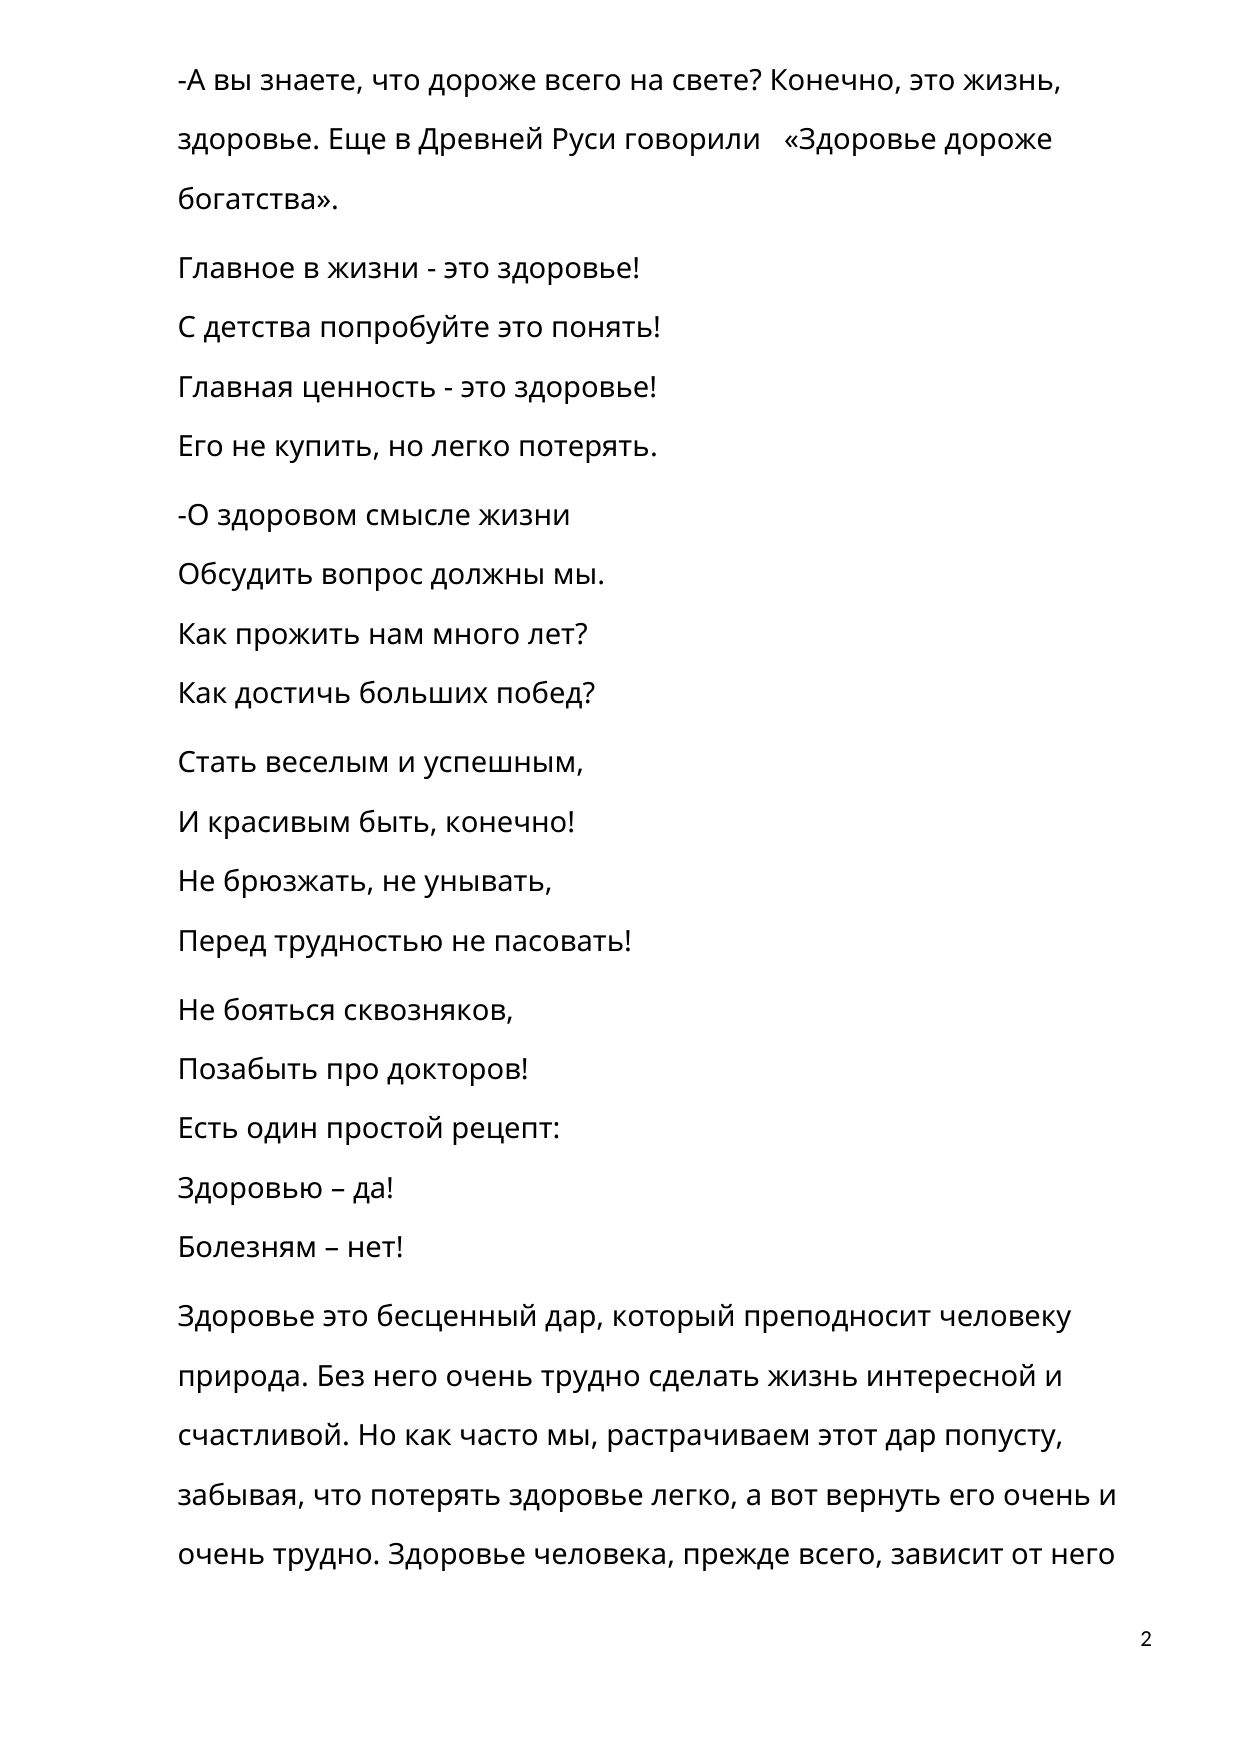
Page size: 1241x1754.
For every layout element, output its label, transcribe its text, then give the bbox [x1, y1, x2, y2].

text -А вы знаете, что дороже всего на свете? Конечно, это жизнь, здоровье. Еще в Древней Руси говорили «Здоровье дороже богатства». [177, 59, 1152, 218]
text Главное в жизни - это здоровье! С детства попробуйте это понять! Главная ценность - это здоровье! Его не купить, но легко потерять. [177, 247, 1152, 465]
text Стать веселым и успешным, И красивым быть, конечно! Не брюзжать, не унывать, Перед трудностью не пасовать! [177, 741, 1152, 959]
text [177, 1296, 1152, 1573]
text -О здоровом смысле жизни Обсудить вопрос должны мы. Как прожить нам много лет? Как достичь больших побед? [177, 494, 1152, 712]
text Не бояться сквозняков, Позабыть про докторов! Есть один простой рецепт: Здоровью – да! Болезням – нет! [177, 989, 1152, 1266]
